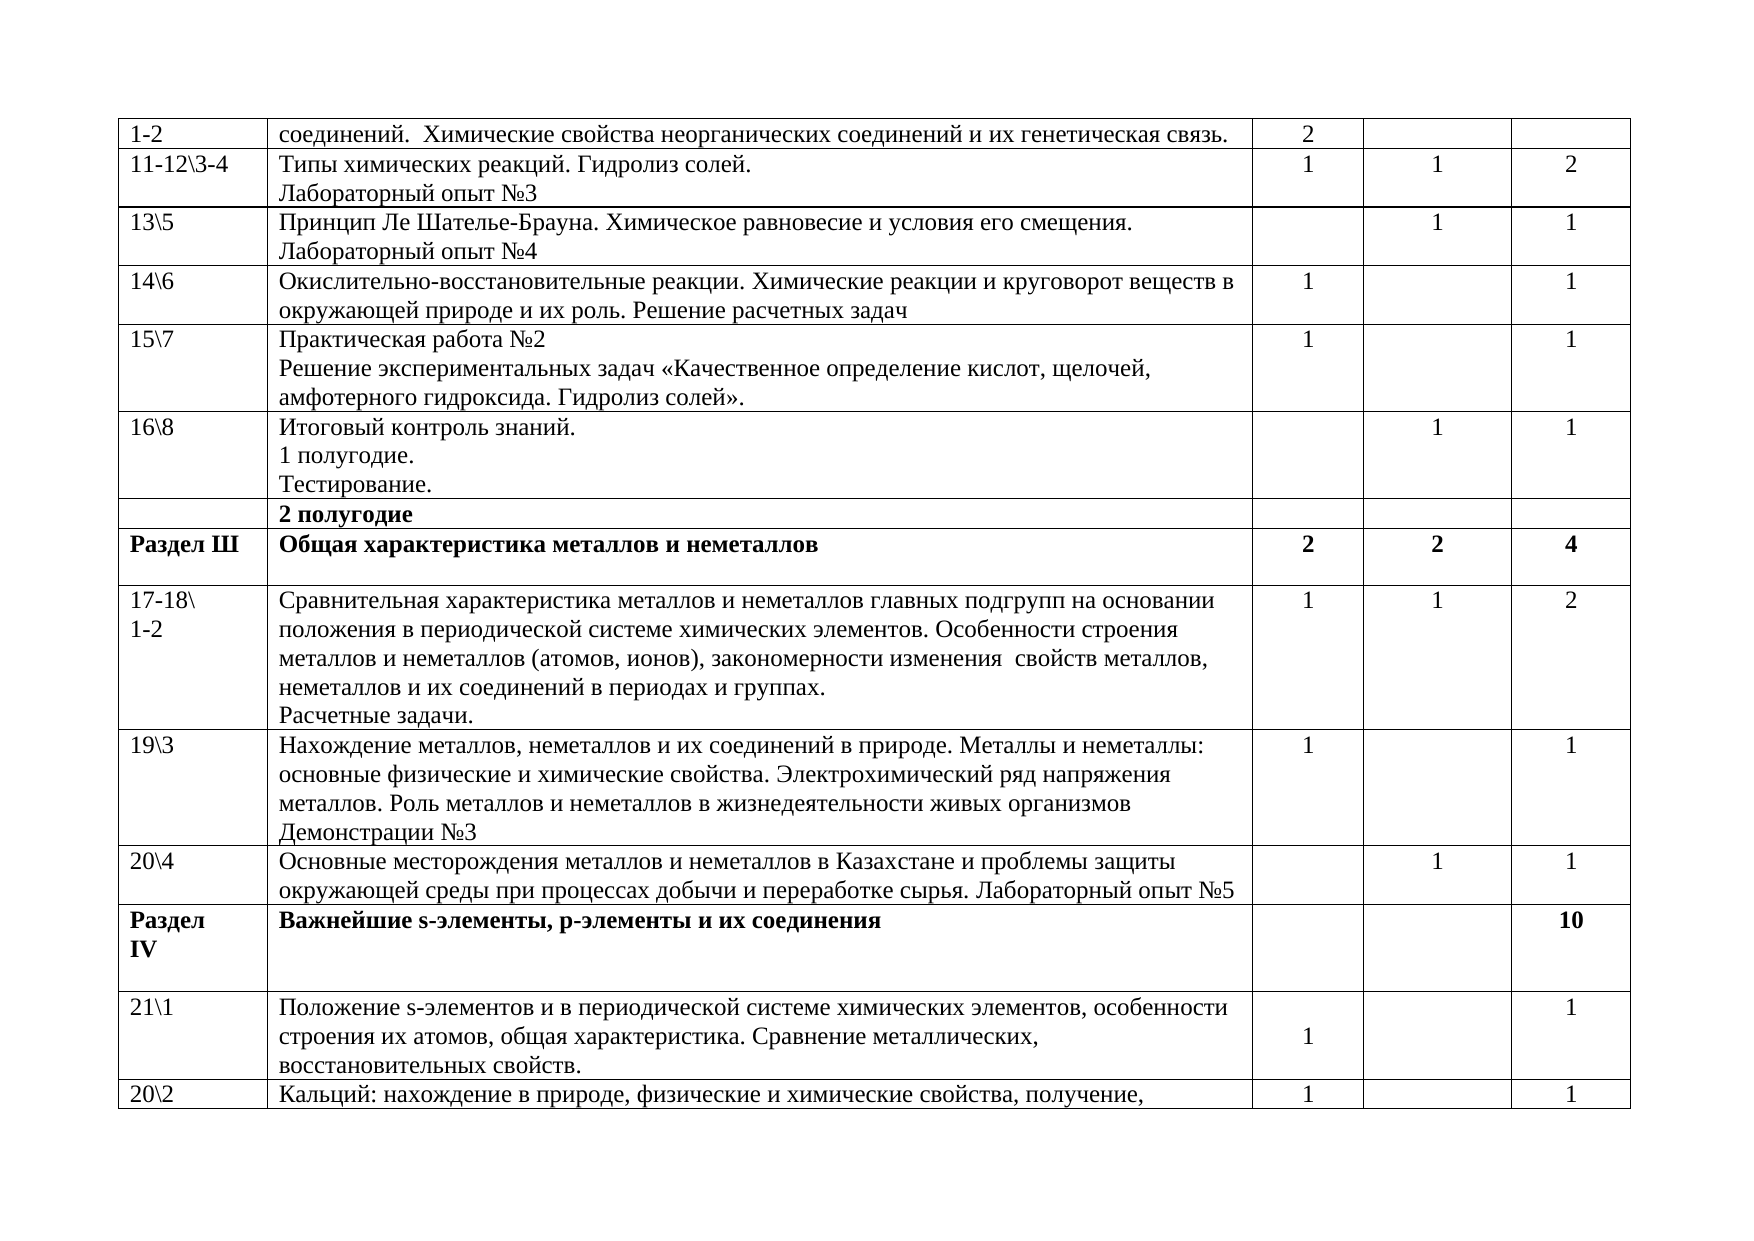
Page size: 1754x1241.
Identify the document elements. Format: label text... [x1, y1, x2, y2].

table_cell Сравнительная характеристика металлов и неметаллов главных подгрупп на основании положения в периодической системе химических элементов. Особенности строения металлов и неметаллов (атомов, ионов), закономерности изменения свойств металлов, неметаллов и их соединений в периодах и группах. Расчетные задачи. [268, 586, 1252, 729]
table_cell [268, 1080, 1252, 1108]
table_cell [1364, 905, 1511, 991]
table_cell 2 полугодие [268, 499, 1252, 528]
table_cell 1 [1512, 266, 1630, 323]
table_cell [1253, 412, 1363, 498]
table_cell 10 [1512, 905, 1630, 991]
table_cell [1364, 730, 1511, 845]
table_cell 19\3 [119, 730, 267, 845]
table_cell 17-18\ 1-2 [119, 586, 267, 729]
table_cell 1 [1512, 325, 1630, 411]
table_cell 16\8 [119, 412, 267, 498]
table_cell 1 [1512, 730, 1630, 845]
table_cell 1 [1253, 730, 1363, 845]
table_cell 1 [1364, 586, 1511, 729]
table_cell 1 [1364, 412, 1511, 498]
table_cell 14\6 [119, 266, 267, 323]
table_cell [1364, 1080, 1511, 1108]
table_cell [1253, 499, 1363, 528]
table_cell Принцип Ле Шателье-Брауна. Химическое равновесие и условия его смещения. Лабораторный опыт №4 [268, 208, 1252, 265]
table_cell Практическая работа №2 Решение экспериментальных задач «Качественное определение кислот, щелочей, амфотерного гидроксида. Гидролиз солей». [268, 325, 1252, 411]
table_cell 1 [1253, 992, 1363, 1078]
table_cell 2 [1512, 586, 1630, 729]
table_cell 4 [1512, 529, 1630, 584]
table_cell 1 [1512, 412, 1630, 498]
table_cell 1 [1512, 208, 1630, 265]
table_cell 15\7 [119, 325, 267, 411]
table_cell 21\1 [119, 992, 267, 1078]
table_cell [119, 499, 267, 528]
table_cell Важнейшие s-элементы, р-элементы и их соединения [268, 905, 1252, 991]
table_cell 2 [1512, 149, 1630, 206]
table_cell Основные месторождения металлов и неметаллов в Казахстане и проблемы защиты окружающей среды при процессах добычи и переработке сырья. Лабораторный опыт №5 [268, 846, 1252, 904]
table_cell Нахождение металлов, неметаллов и их соединений в природе. Металлы и неметаллы: основные физические и химические свойства. Электрохимический ряд напряжения металлов. Роль металлов и неметаллов в жизнедеятельности живых организмов Демонстрации №3 [268, 730, 1252, 845]
table_cell 1 [1253, 586, 1363, 729]
table_cell Типы химических реакций. Гидролиз солей. Лабораторный опыт №3 [268, 149, 1252, 206]
table_cell Общая характеристика металлов и неметаллов [268, 529, 1252, 584]
table_cell Положение s-элементов и в периодической системе химических элементов, особенности строения их атомов, общая характеристика. Сравнение металлических, восстановительных свойств. [268, 992, 1252, 1078]
table_cell [1253, 846, 1363, 904]
table_cell 1 [1253, 325, 1363, 411]
table_cell 1 [1364, 846, 1511, 904]
table_cell 1 [1512, 846, 1630, 904]
table_cell 1 [1512, 1080, 1630, 1108]
table_cell [1253, 208, 1363, 265]
table_cell 2 [1364, 529, 1511, 584]
table_cell [1364, 992, 1511, 1078]
table_cell Итоговый контроль знаний. 1 полугодие. Тестирование. [268, 412, 1252, 498]
table_cell [1253, 905, 1363, 991]
table_cell 11-12\3-4 [119, 149, 267, 206]
table_cell 2 [1253, 529, 1363, 584]
table_cell [1364, 119, 1511, 148]
table_cell 2 [1253, 119, 1363, 148]
table_cell [1364, 499, 1511, 528]
table_cell 1 [1253, 266, 1363, 323]
table_cell 20\2 [119, 1080, 267, 1108]
table_cell 9-10\ 1-2 [119, 119, 267, 148]
table_cell 1 [1364, 149, 1511, 206]
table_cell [268, 119, 1252, 148]
table_cell [1364, 325, 1511, 411]
table_cell [1364, 266, 1511, 323]
table_cell 1 [1253, 1080, 1363, 1108]
table_cell 13\5 [119, 208, 267, 265]
table_cell 1 [1364, 208, 1511, 265]
table_cell [1512, 499, 1630, 528]
table_cell 1 [1512, 992, 1630, 1078]
table_cell 2 [1512, 119, 1630, 148]
table_cell Раздел IV [119, 905, 267, 991]
table_cell Раздел Ш [119, 529, 267, 584]
table_cell 1 [1253, 149, 1363, 206]
table_cell Окислительно-восстановительные реакции. Химические реакции и круговорот веществ в окружающей природе и их роль. Решение расчетных задач [268, 266, 1252, 323]
table_cell 20\4 [119, 846, 267, 904]
